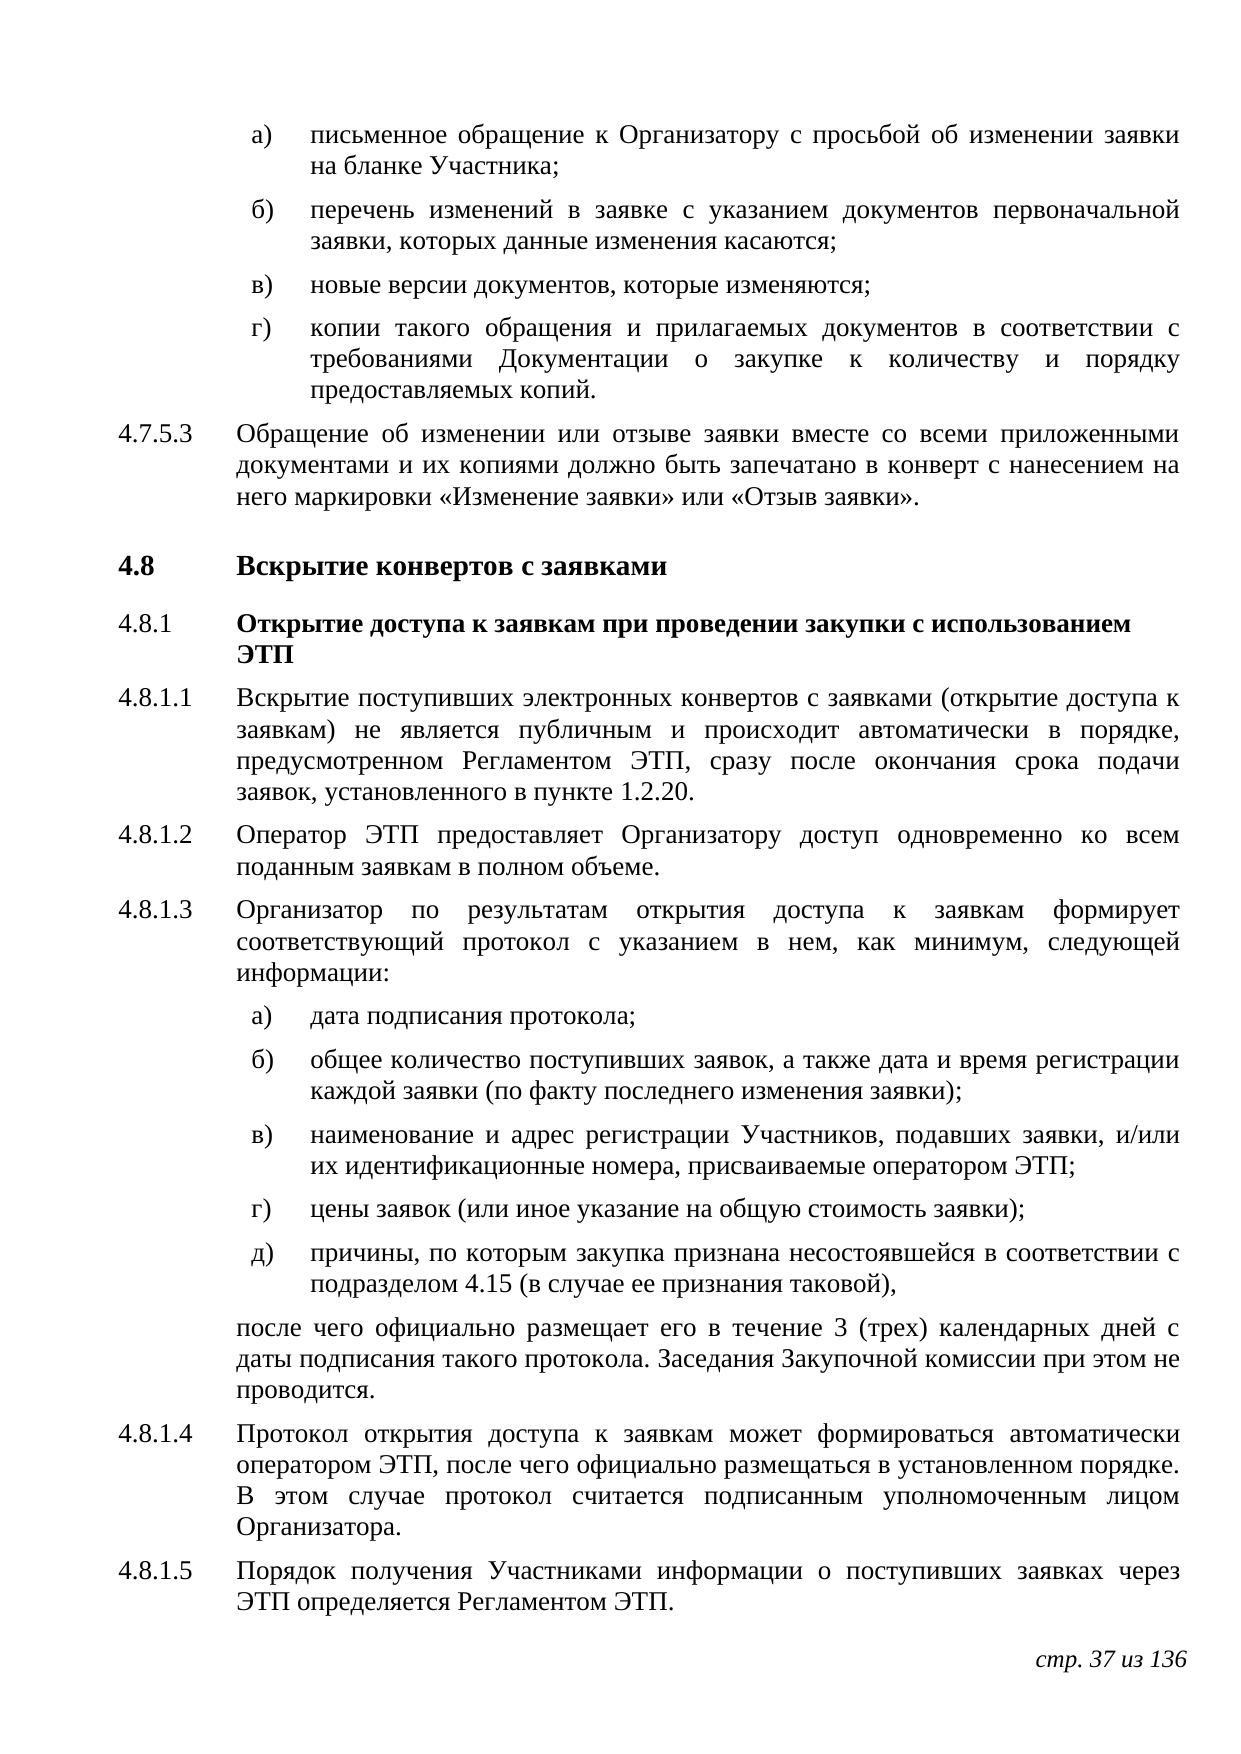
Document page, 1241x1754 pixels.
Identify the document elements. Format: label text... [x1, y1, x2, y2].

text письменное обращение к Организатору с просьбой об изменении заявки на бланке Участника; [251, 118, 1181, 180]
list Организатор по результатам открытия доступа к заявкам формирует соответствующий протокол с указанием в нем, как минимум, следующей информации: [118, 893, 1181, 987]
text общее количество поступивших заявок, а также дата и время регистрации каждой заявки (по факту последнего изменения заявки); [251, 1043, 1181, 1105]
text Открытие доступа к заявкам при проведении закупки с использованием ЭТП [118, 607, 1181, 669]
list Оператор ЭТП предоставляет Организатору доступ одновременно ко всем поданным заявкам в полном объеме. [118, 819, 1181, 881]
text наименование и адрес регистрации Участников, подавших заявки, и/или их идентификационные номера, присваиваемые оператором ЭТП; [251, 1118, 1181, 1180]
text новые версии документов, которые изменяются; [251, 268, 1181, 299]
list Вскрытие поступивших электронных конвертов с заявками (открытие доступа к заявкам) не является публичным и происходит автоматически в порядке, предусмотренном Регламентом ЭТП, сразу после окончания срока подачи заявок, установленного в пункте 1.2.20. [118, 682, 1181, 806]
text дата подписания протокола; [251, 999, 1181, 1031]
list после чего официально размещает его в течение 3 (трех) календарных дней с даты подписания такого протокола. Заседания Закупочной комиссии при этом не проводится. [236, 1311, 1181, 1404]
text цены заявок (или иное указание на общую стоимость заявки); [251, 1193, 1181, 1224]
list Порядок получения Участниками информации о поступивших заявках через ЭТП определяется Регламентом ЭТП. [118, 1554, 1181, 1616]
text Обращение об изменении или отзыве заявки вместе со всеми приложенными документами и их копиями должно быть запечатано в конверт с нанесением на него маркировки «Изменение заявки» или «Отзыв заявки». [118, 417, 1181, 511]
text причины, по которым закупка признана несостоявшейся в соответствии с подразделом 4.15 (в случае ее признания таковой), [251, 1236, 1181, 1298]
text перечень изменений в заявке с указанием документов первоначальной заявки, которых данные изменения касаются; [251, 193, 1181, 255]
text копии такого обращения и прилагаемых документов в соответствии с требованиями Документации о закупке к количеству и порядку предоставляемых копий. [251, 311, 1181, 405]
list Протокол открытия доступа к заявкам может формироваться автоматически оператором ЭТП, после чего официально размещаться в установленном порядке. В этом случае протокол считается подписанным уполномоченным лицом Организатора. [118, 1417, 1181, 1542]
subtitle Вскрытие конвертов с заявками [118, 548, 1181, 582]
